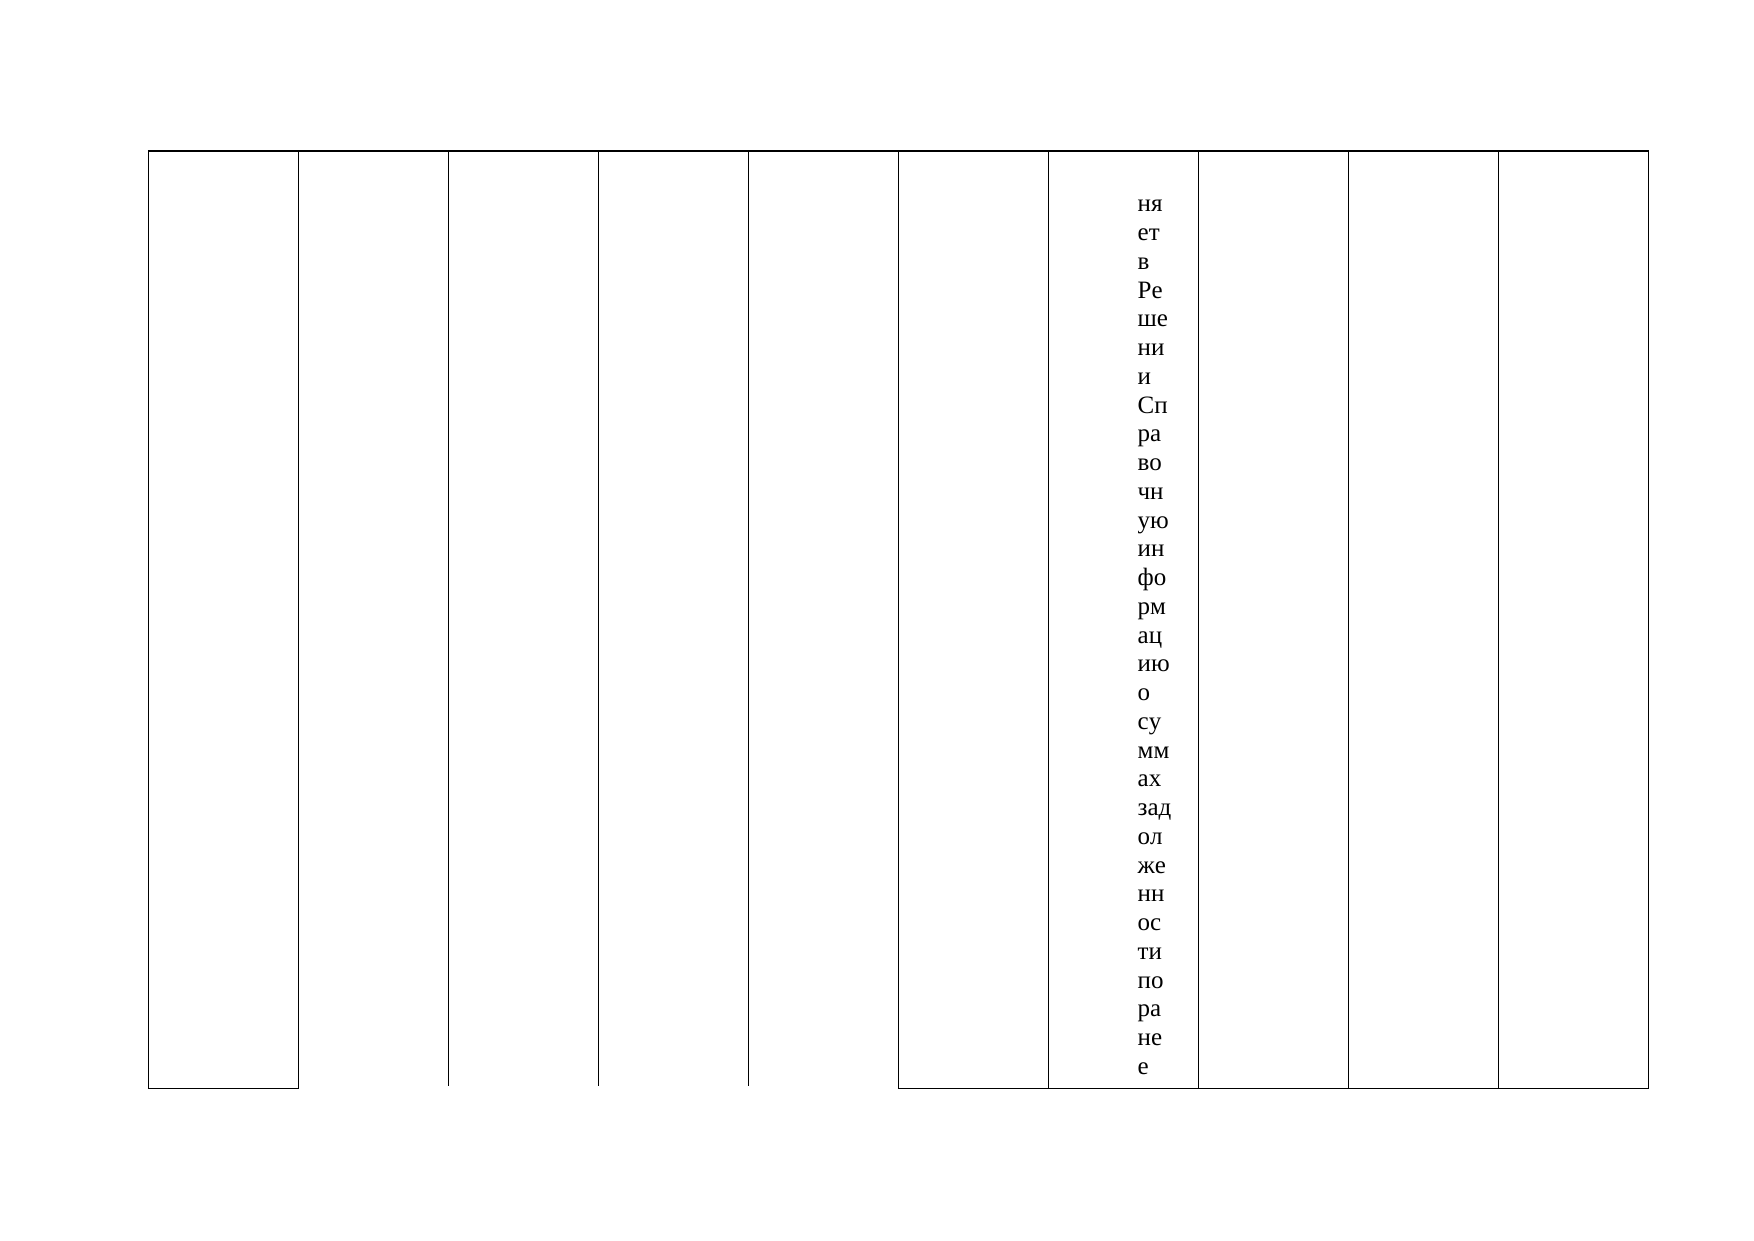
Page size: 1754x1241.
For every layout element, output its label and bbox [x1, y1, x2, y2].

table_cell [1049, 152, 1198, 1088]
table_cell [1199, 152, 1348, 1088]
